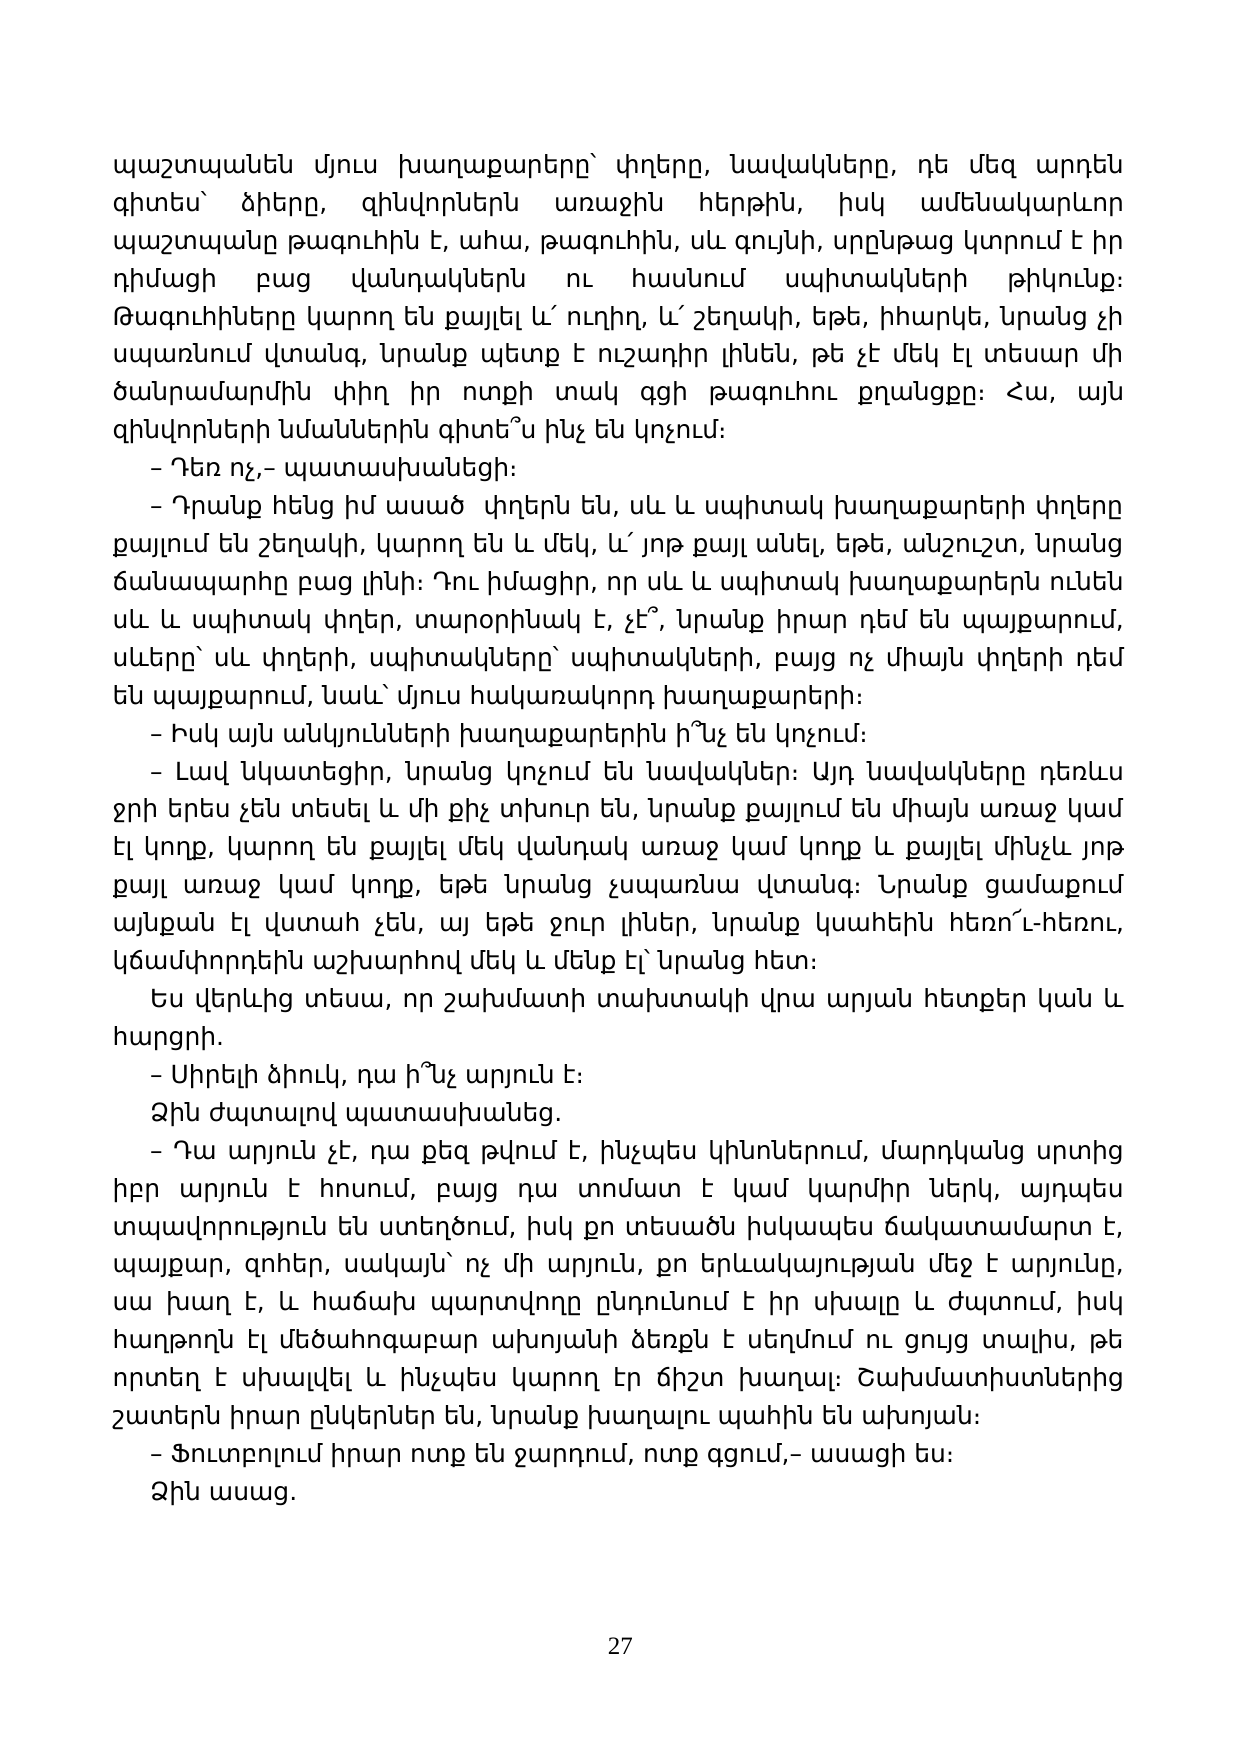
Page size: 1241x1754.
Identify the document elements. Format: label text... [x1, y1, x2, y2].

text Ես վերևից տեսա, որ շախմատի տախտակի վրա արյան հետքեր կան և հարցրի. [112, 984, 1125, 1051]
text – Դրանք հենց իմ ասած փղերն են, սև և սպիտակ խաղաքարերի փղերը քայլում են շեղակի, կարող են և մեկ, և՛ յոթ քայլ անել, եթե, անշուշտ, նրանց ճանապարհը բաց լինի։ Դու իմացիր, որ սև և սպիտակ խաղաքարերն ունեն սև և սպիտակ փղեր, տարօրինակ է, չէ՞, նրանք իրար դեմ են պայքարում, սևերը՝ սև փղերի, սպիտակները՝ սպիտակների, բայց ոչ միայն փղերի դեմ են պայքարում, նաև՝ մյուս հակառակորդ խաղաքարերի։ [112, 491, 1125, 710]
text – Սիրելի ձիուկ, դա ի՞նչ արյուն է։ [112, 1060, 1125, 1089]
text – Ֆուտբոլում իրար ոտք են ջարդում, ոտք գցում,– ասացի ես։ [112, 1439, 1125, 1468]
text – Լավ նկատեցիր, նրանց կոչում են նավակներ։ Այդ նավակները դեռևս ջրի երես չեն տեսել և մի քիչ տխուր են, նրանք քայլում են միայն առաջ կամ էլ կողք, կարող են քայլել մեկ վանդակ առաջ կամ կողք և քայլել մինչև յոթ քայլ առաջ կամ կողք, եթե նրանց չսպառնա վտանգ։ Նրանք ցամաքում այնքան էլ վստահ չեն, այ եթե ջուր լիներ, նրանք կսահեին հեռո՜ւ-հեռու, կճամփորդեին աշխարհով մեկ և մենք էլ՝ նրանց հետ։ [112, 757, 1125, 975]
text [112, 150, 1125, 444]
text – Իսկ այն անկյունների խաղաքարերին ի՞նչ են կոչում։ [112, 719, 1125, 748]
text Ձին ժպտալով պատասխանեց. [112, 1098, 1125, 1127]
text Ձին ասաց. [112, 1477, 1125, 1506]
text – Դեռ ոչ,– պատասխանեցի։ [112, 453, 1125, 482]
text – Դա արյուն չէ, դա քեզ թվում է, ինչպես կինոներում, մարդկանց սրտից իբր արյուն է հոսում, բայց դա տոմատ է կամ կարմիր ներկ, այդպես տպավորություն են ստեղծում, իսկ քո տեսածն իսկապես ճակատամարտ է, պայքար, զոհեր, սակայն՝ ոչ մի արյուն, քո երևակայության մեջ է արյունը, սա խաղ է, և հաճախ պարտվողը ընդունում է իր սխալը և ժպտում, իսկ հաղթողն էլ մեծահոգաբար ախոյանի ձեռքն է սեղմում ու ցույց տալիս, թե որտեղ է սխալվել և ինչպես կարող էր ճիշտ խաղալ։ Շախմատիստներից շատերն իրար ընկերներ են, նրանք խաղալու պահին են ախոյան։ [112, 1136, 1125, 1430]
